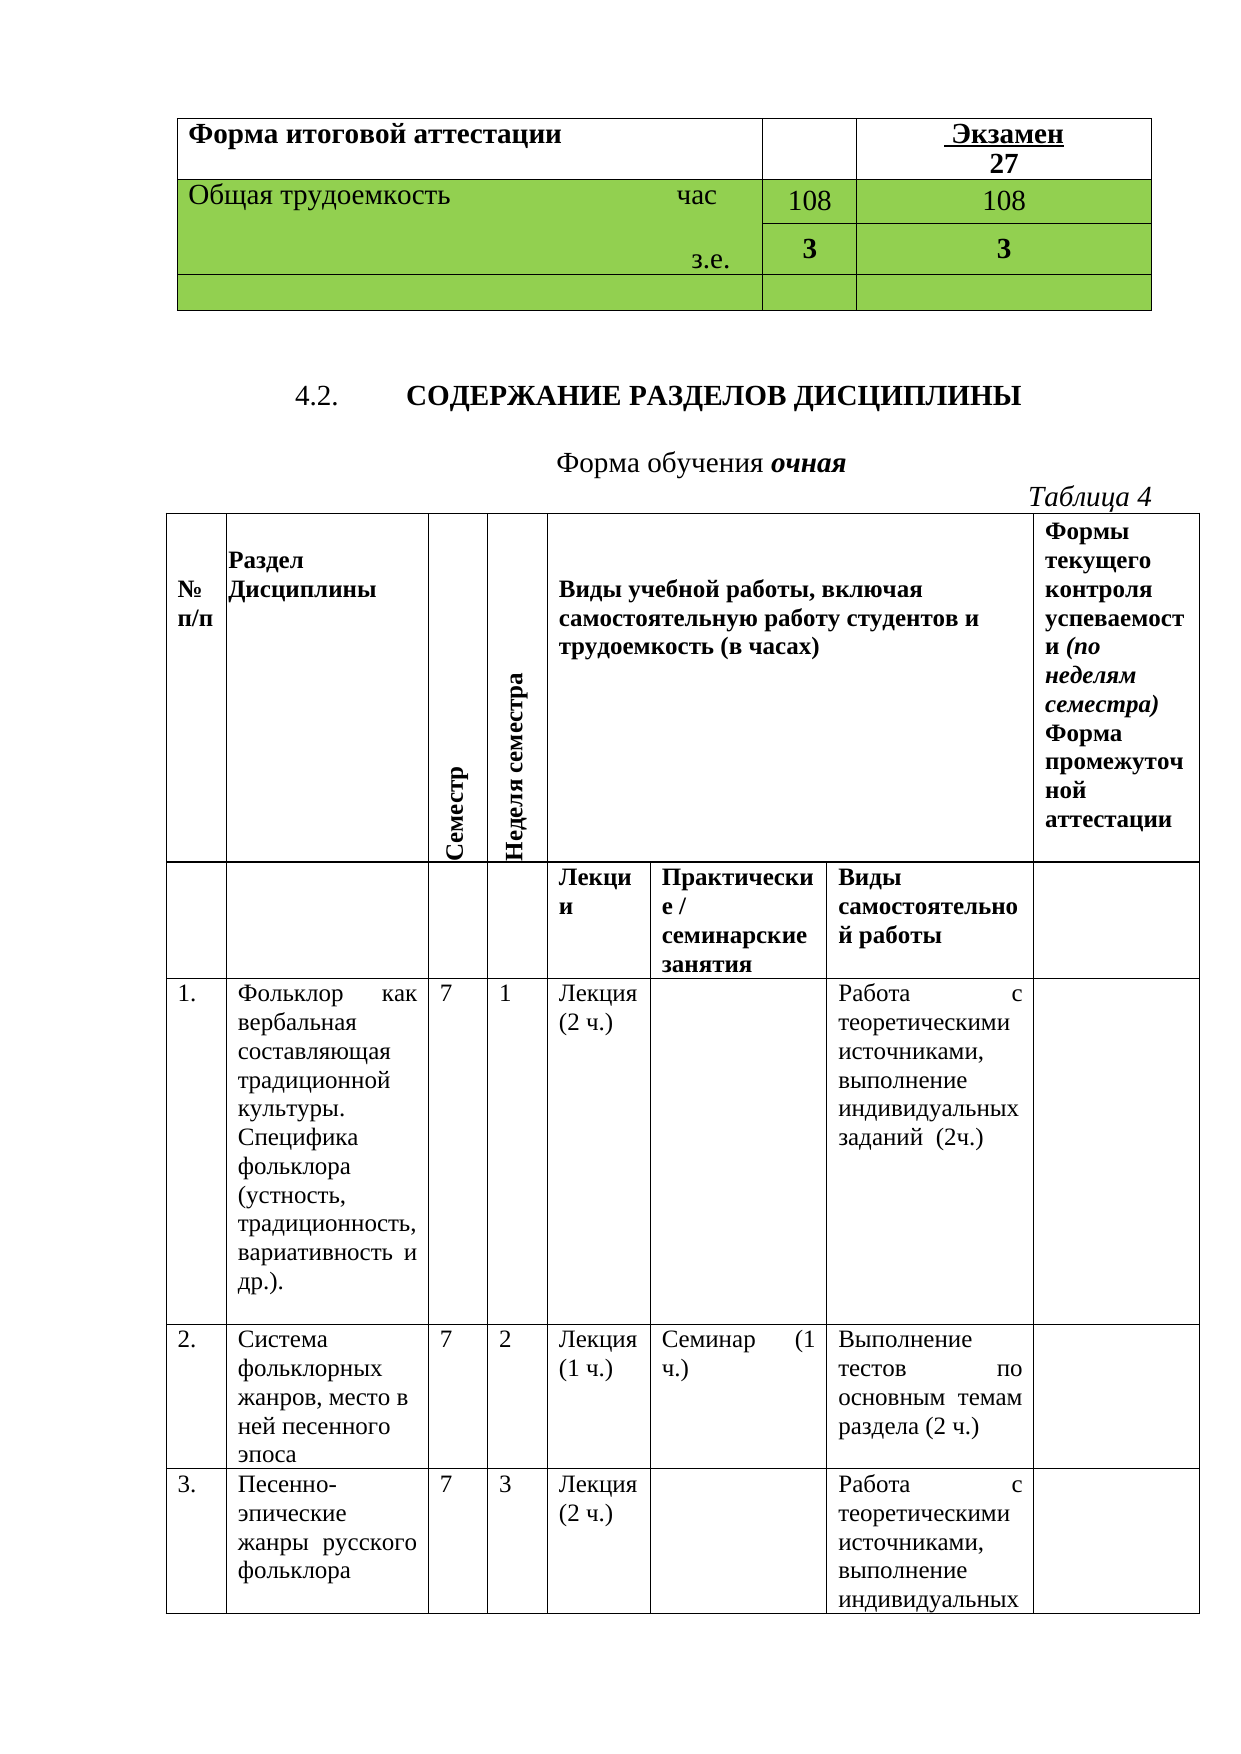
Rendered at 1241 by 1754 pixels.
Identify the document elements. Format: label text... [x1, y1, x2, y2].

table_header Формы текущего контроля успеваемости (по неделям семестра) Форма промежуточной аттестации [1034, 514, 1199, 861]
table_cell [651, 979, 826, 1323]
table_cell 3 [488, 1469, 547, 1613]
table_cell 7 [429, 1469, 487, 1613]
table_cell 108 [857, 180, 1151, 223]
table_cell [429, 863, 487, 977]
table_cell [1034, 1325, 1199, 1468]
table_cell [857, 275, 1151, 310]
table_cell Лекции [548, 863, 650, 977]
table_cell Форма итоговой аттестации [178, 119, 762, 179]
table_cell 108 [763, 180, 856, 223]
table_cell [827, 1469, 1033, 1613]
table_cell [1034, 863, 1199, 977]
table_cell 1 [488, 979, 547, 1323]
table_cell Работа с теоретическими источниками, выполнение индивидуальных заданий (2ч.) [827, 979, 1033, 1323]
table_cell 3 [857, 224, 1151, 274]
table_cell Система фольклорных жанров, место в ней песенного эпоса [227, 1325, 428, 1468]
table_cell 7 [429, 1325, 487, 1468]
table_cell 3 [763, 224, 856, 274]
table_cell Фольклор как вербальная составляющая традиционной культуры. Специфика фольклора (устность, традиционность,вариативность и др.). [227, 979, 428, 1323]
table_header Семестр [429, 514, 487, 861]
table_cell 3. [167, 1469, 226, 1613]
table_cell Лекция (2 ч.) [548, 1469, 650, 1613]
table_cell [651, 1469, 826, 1613]
table_cell [227, 863, 428, 977]
list СОДЕРЖАНИЕ разделов ДИСЦИПЛИНЫ [295, 378, 1152, 412]
table_header № п/п [167, 514, 226, 861]
table_cell 2. [167, 1325, 226, 1468]
table_cell Экзамен 27 [857, 119, 1151, 179]
text Форма обучения очная [251, 445, 1152, 479]
table_cell [488, 863, 547, 977]
table_cell 2 [488, 1325, 547, 1468]
table_cell Выполнение тестов по основным темам раздела (2 ч.) [827, 1325, 1033, 1468]
table_cell Лекция (2 ч.) [548, 979, 650, 1323]
table_cell [1034, 1469, 1199, 1613]
text Таблица 4 [251, 479, 1152, 512]
table_cell [763, 119, 856, 179]
table_cell Общая трудоемкость час з.е. [178, 180, 762, 274]
table_cell [763, 275, 856, 310]
table_cell [167, 863, 226, 977]
table_cell 7 [429, 979, 487, 1323]
table_header Виды учебной работы, включая самостоятельную работу студентов и трудоемкость (в часах) [548, 514, 1033, 861]
table_header Неделя семестра [488, 514, 547, 861]
table_cell Лекция (1 ч.) [548, 1325, 650, 1468]
table_cell [178, 275, 762, 310]
table_cell [1034, 979, 1199, 1323]
table_cell Практические / семинарские занятия [651, 863, 826, 977]
table_cell Семинар (1 ч.) [651, 1325, 826, 1468]
table_cell Виды самостоятельной работы [827, 863, 1033, 977]
table_cell 1. [167, 979, 226, 1323]
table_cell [227, 1469, 428, 1613]
table_header Раздел Дисциплины [227, 514, 428, 861]
